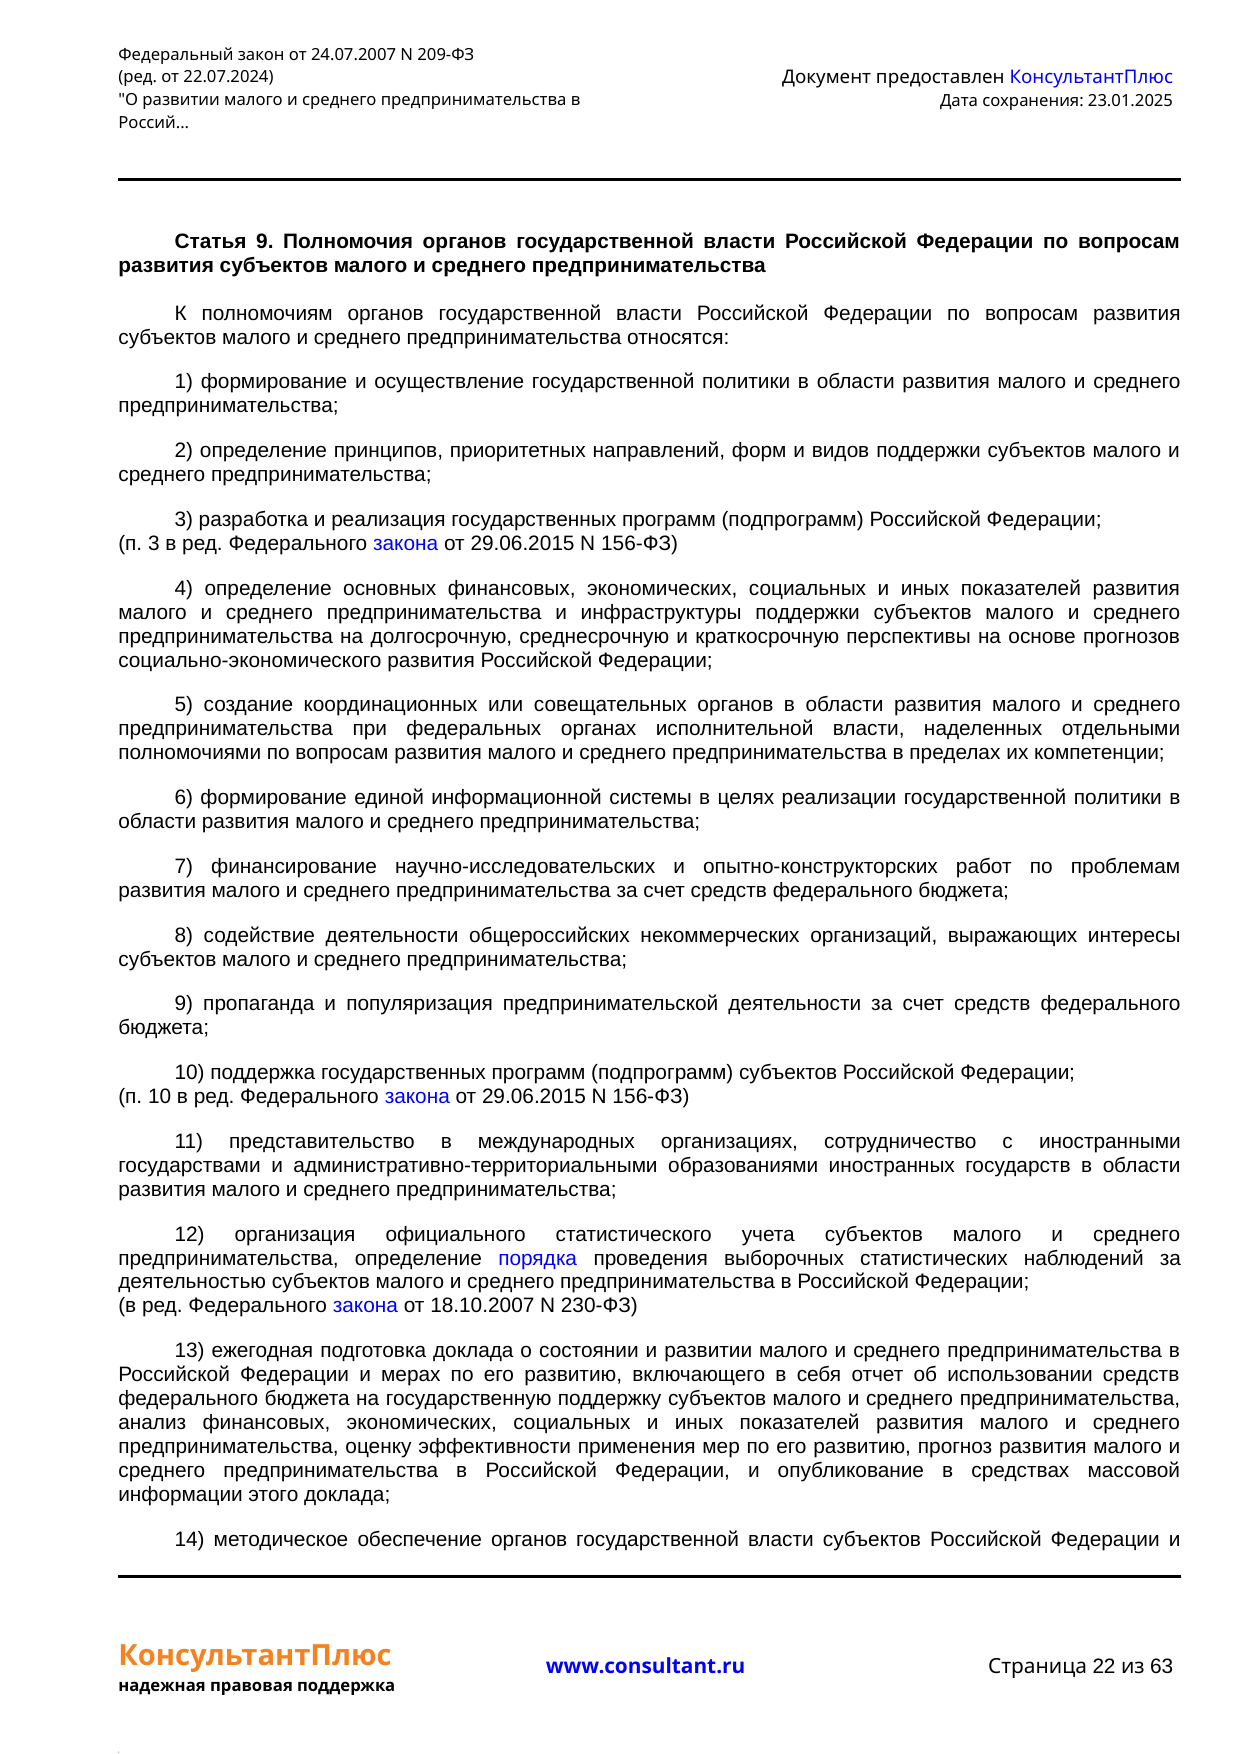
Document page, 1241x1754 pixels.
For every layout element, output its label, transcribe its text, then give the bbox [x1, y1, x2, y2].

text 12) организация официального статистического учета субъектов малого и среднего предпринимательства, определение порядка проведения выборочных статистических наблюдений за деятельностью субъектов малого и среднего предпринимательства в Российской Федерации; [118, 1221, 1181, 1293]
text 10) поддержка государственных программ (подпрограмм) субъектов Российской Федерации; [118, 1060, 1181, 1084]
text 6) формирование единой информационной системы в целях реализации государственной политики в области развития малого и среднего предпринимательства; [118, 785, 1181, 833]
text К полномочиям органов государственной власти Российской Федерации по вопросам развития субъектов малого и среднего предпринимательства относятся: [118, 301, 1181, 348]
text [118, 1527, 1181, 1551]
text 13) ежегодная подготовка доклада о состоянии и развитии малого и среднего предпринимательства в Российской Федерации и мерах по его развитию, включающего в себя отчет об использовании средств федерального бюджета на государственную поддержку субъектов малого и среднего предпринимательства, анализ финансовых, экономических, социальных и иных показателей развития малого и среднего предпринимательства, оценку эффективности применения мер по его развитию, прогноз развития малого и среднего предпринимательства в Российской Федерации, и опубликование в средствах массовой информации этого доклада; [118, 1338, 1181, 1506]
text 9) пропаганда и популяризация предпринимательской деятельности за счет средств федерального бюджета; [118, 991, 1181, 1039]
text 2) определение принципов, приоритетных направлений, форм и видов поддержки субъектов малого и среднего предпринимательства; [118, 438, 1181, 486]
text (п. 10 в ред. Федерального закона от 29.06.2015 N 156-ФЗ) [118, 1084, 1181, 1108]
text 5) создание координационных или совещательных органов в области развития малого и среднего предпринимательства при федеральных органах исполнительной власти, наделенных отдельными полномочиями по вопросам развития малого и среднего предпринимательства в пределах их компетенции; [118, 692, 1181, 764]
text 7) финансирование научно-исследовательских и опытно-конструкторских работ по проблемам развития малого и среднего предпринимательства за счет средств федерального бюджета; [118, 854, 1181, 902]
text (п. 3 в ред. Федерального закона от 29.06.2015 N 156-ФЗ) [118, 531, 1181, 555]
title Статья 9. Полномочия органов государственной власти Российской Федерации по вопросам развития субъектов малого и среднего предпринимательства [118, 229, 1181, 277]
text 3) разработка и реализация государственных программ (подпрограмм) Российской Федерации; [118, 507, 1181, 531]
text 1) формирование и осуществление государственной политики в области развития малого и среднего предпринимательства; [118, 369, 1181, 417]
text 4) определение основных финансовых, экономических, социальных и иных показателей развития малого и среднего предпринимательства и инфраструктуры поддержки субъектов малого и среднего предпринимательства на долгосрочную, среднесрочную и краткосрочную перспективы на основе прогнозов социально-экономического развития Российской Федерации; [118, 576, 1181, 671]
text (в ред. Федерального закона от 18.10.2007 N 230-ФЗ) [118, 1293, 1181, 1317]
text 8) содействие деятельности общероссийских некоммерческих организаций, выражающих интересы субъектов малого и среднего предпринимательства; [118, 922, 1181, 970]
text 11) представительство в международных организациях, сотрудничество с иностранными государствами и административно-территориальными образованиями иностранных государств в области развития малого и среднего предпринимательства; [118, 1129, 1181, 1201]
